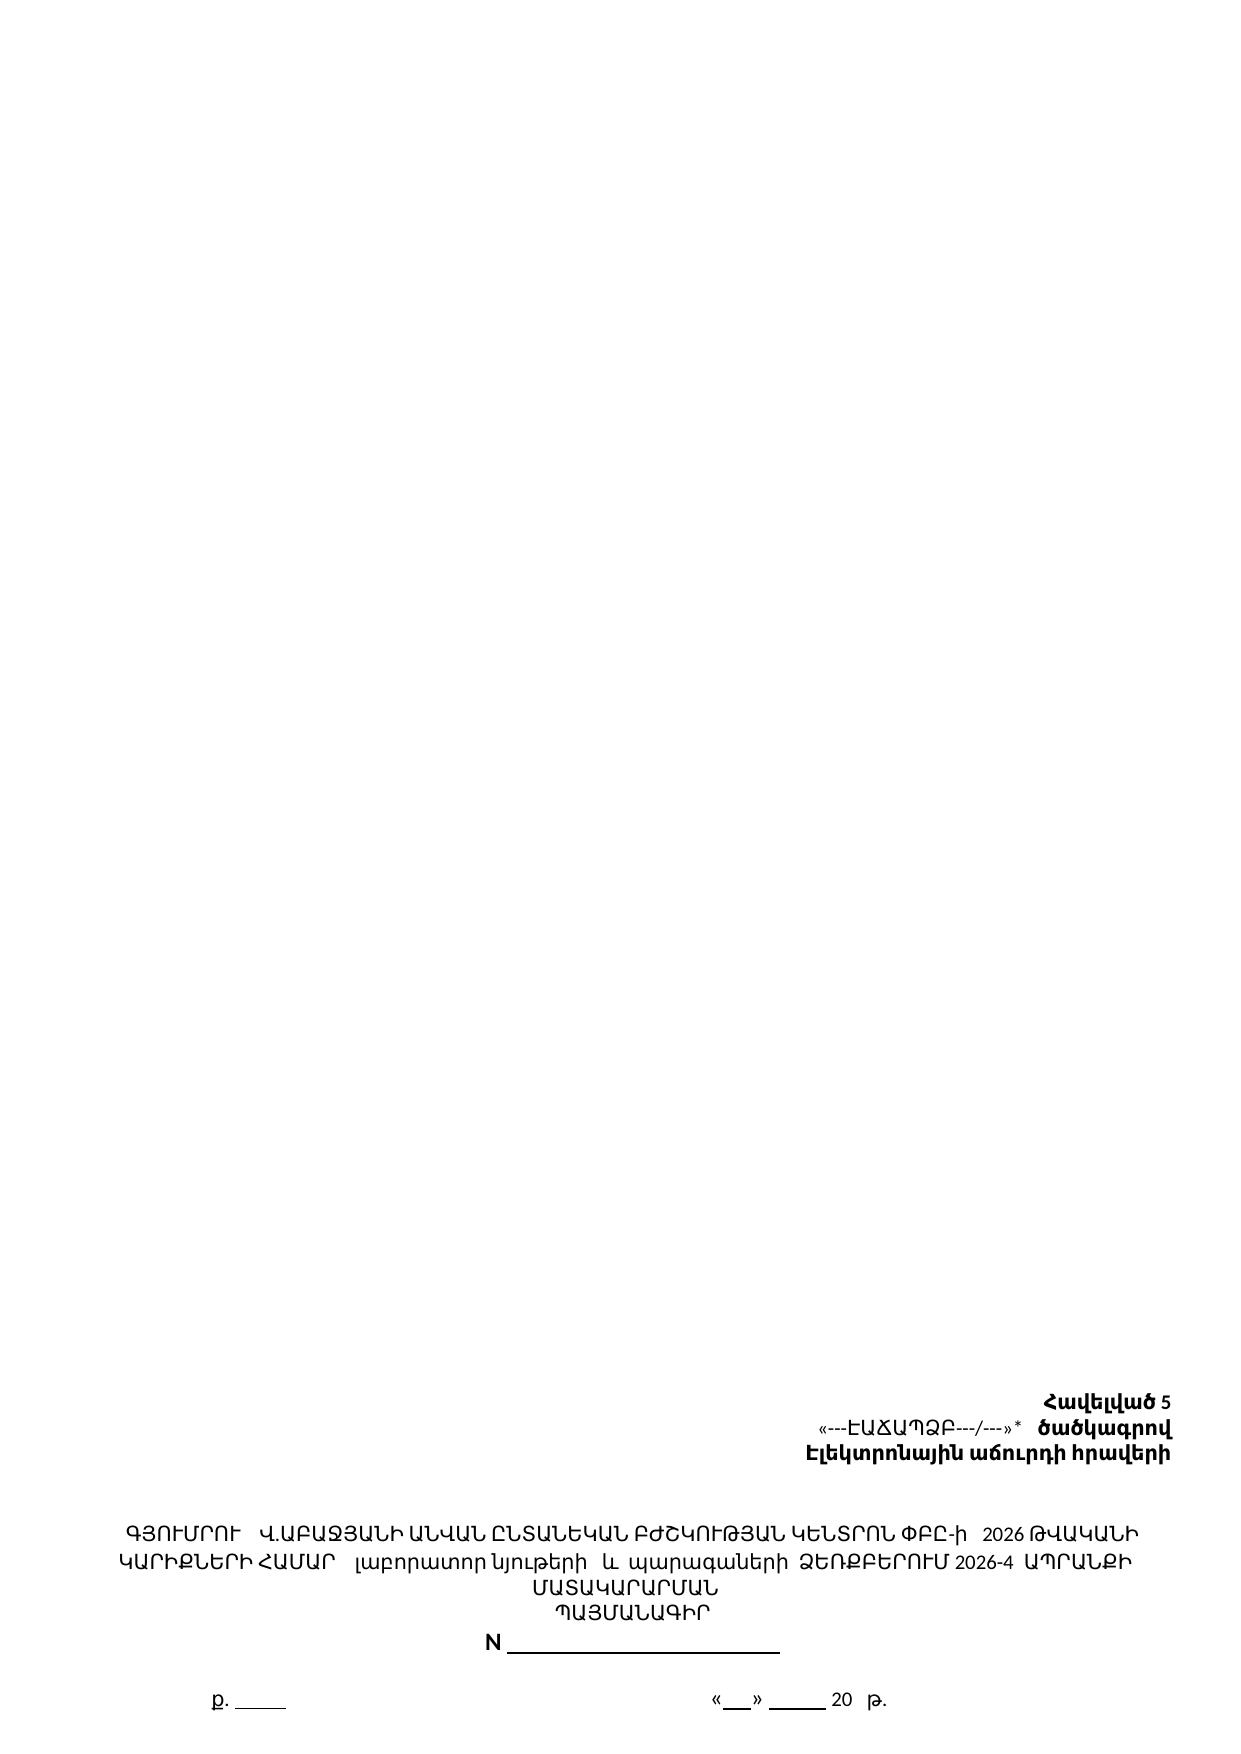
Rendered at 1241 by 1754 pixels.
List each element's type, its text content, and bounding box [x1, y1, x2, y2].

text Էլեկտրոնային աճուրդի հրավերի [94, 1440, 1171, 1466]
text ԳՅՈՒՄՐՈՒ Վ.ԱԲԱՋՅԱՆԻ ԱՆՎԱՆ ԸՆՏԱՆԵԿԱՆ ԲԺՇԿՈՒԹՅԱՆ ԿԵՆՏՐՈՆ ՓԲԸ-ի 2026 ԹՎԱԿԱՆԻ ԿԱՐԻՔՆԵՐԻ ՀԱՄԱՐ լաբորատոր նյութերի և պարագաների ՁԵՌՔԲԵՐՈՒՄ 2026-4 ԱՊՐԱՆՔԻ ՄԱՏԱԿԱՐԱՐՄԱՆ [79, 1522, 1171, 1601]
text ք. « » 20 թ. [94, 1682, 1171, 1712]
text «---ԷԱՃԱՊՁԲ---/---»* ծածկագրով [94, 1415, 1171, 1440]
text N [79, 1626, 1171, 1656]
text ՊԱՅՄԱՆԱԳԻՐ [79, 1601, 1171, 1626]
text Հավելված 5 [94, 1389, 1171, 1415]
